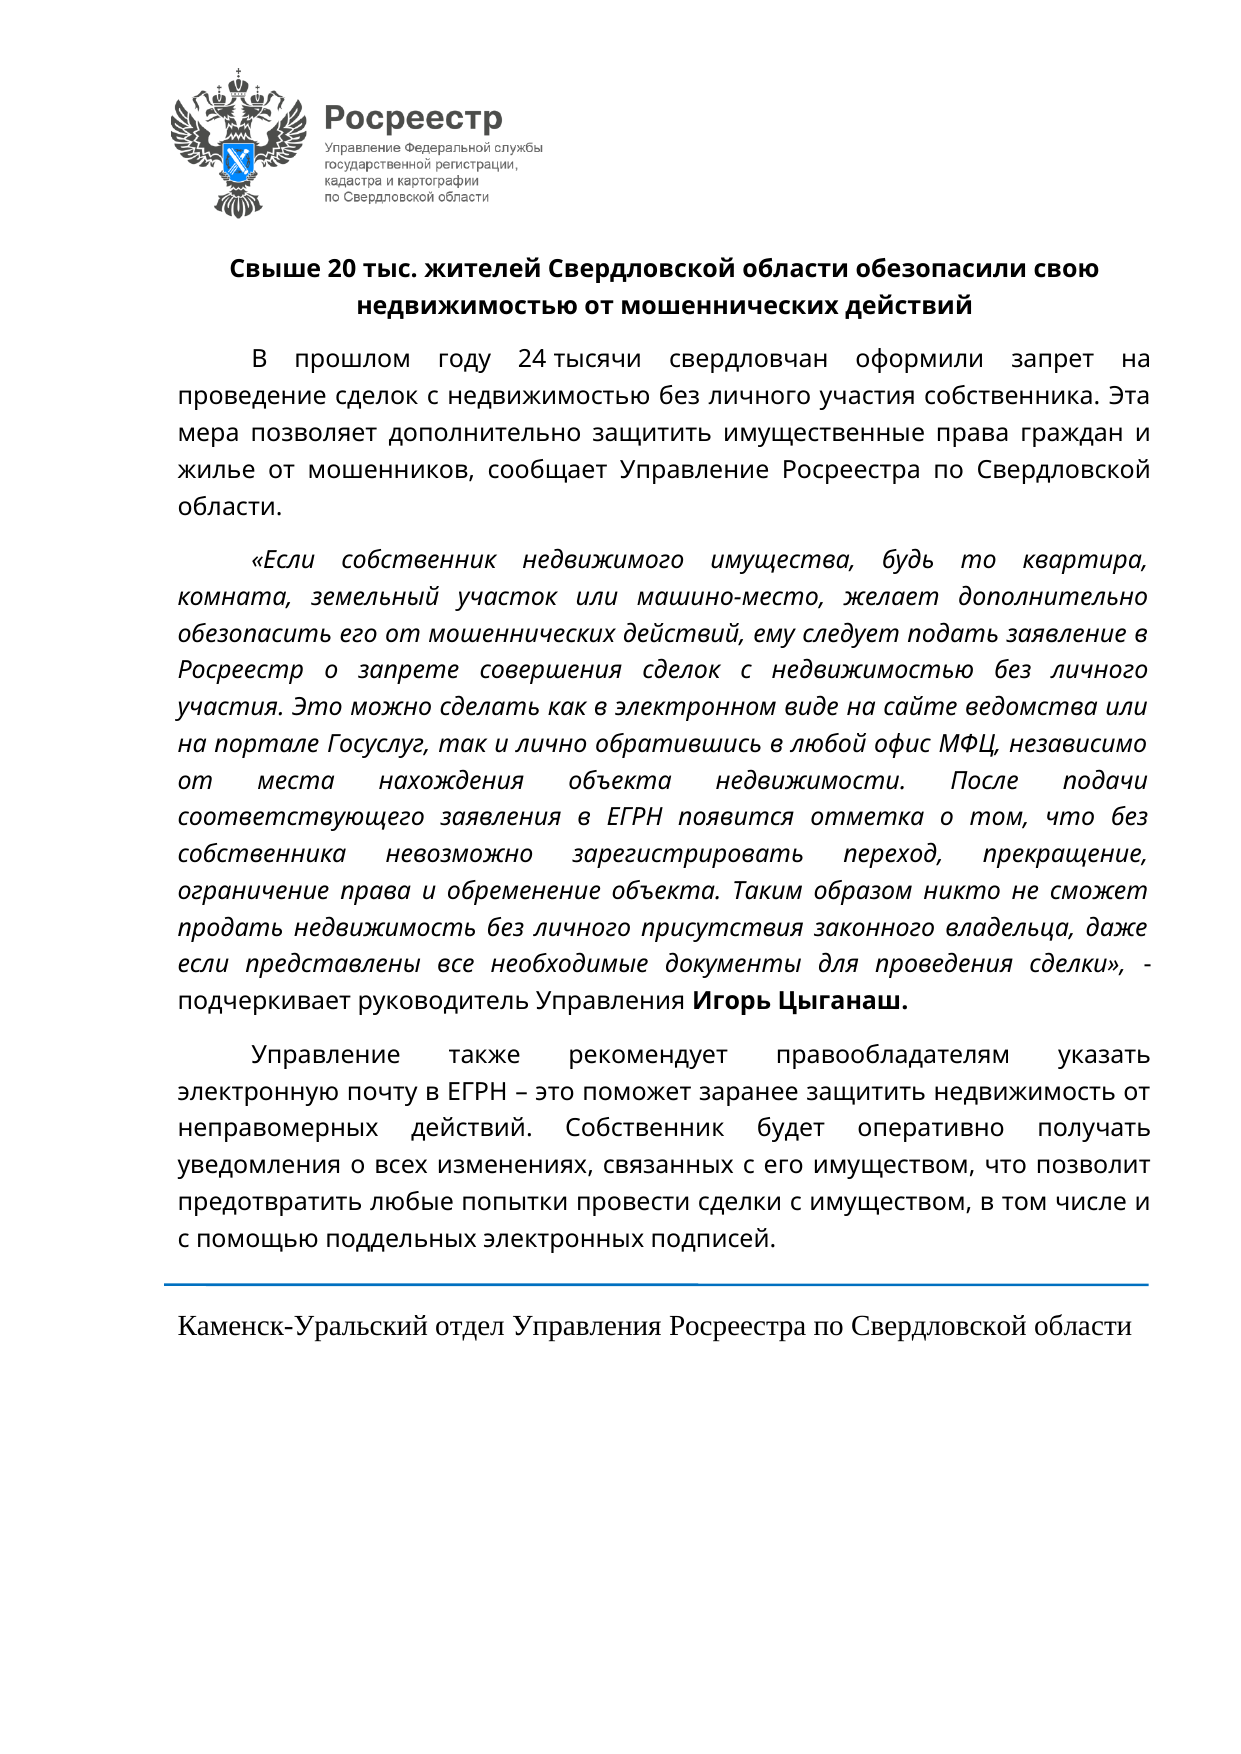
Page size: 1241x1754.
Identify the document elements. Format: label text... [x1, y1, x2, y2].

text Управление также рекомендует правообладателям указать электронную почту в ЕГРН – это поможет заранее защитить недвижимость от неправомерных действий. Собственник будет оперативно получать уведомления о всех изменениях, связанных с его имуществом, что позволит предотвратить любые попытки провести сделки с имуществом, в том числе и с помощью поддельных электронных подписей. [177, 1036, 1152, 1254]
text «Если собственник недвижимого имущества, будь то квартира, комната, земельный участок или машино-место, желает дополнительно обезопасить его от мошеннических действий, ему следует подать заявление в Росреестр о запрете совершения сделок с недвижимостью без личного участия. Это можно сделать как в электронном виде на сайте ведомства или на портале Госуслуг, так и лично обратившись в любой офис МФЦ, независимо от места нахождения объекта недвижимости. После подачи соответствующего заявления в ЕГРН появится отметка о том, что без собственника невозможно зарегистрировать переход, прекращение, ограничение права и обременение объекта. Таким образом никто не сможет продать недвижимость без личного присутствия законного владельца, даже если представлены все необходимые документы для проведения сделки», - подчеркивает руководитель Управления Игорь Цыганаш. [177, 542, 1152, 1017]
text Свыше 20 тыс. жителей Свердловской области обезопасили свою недвижимостью от мошеннических действий [177, 251, 1152, 322]
text В прошлом году 24 тысячи свердловчан оформили запрет на проведение сделок с недвижимостью без личного участия собственника. Эта мера позволяет дополнительно защитить имущественные права граждан и жилье от мошенников, сообщает Управление Росреестра по Свердловской области. [177, 341, 1152, 522]
picture [171, 68, 613, 229]
text Каменск-Уральский отдел Управления Росреестра по Свердловской области [177, 1308, 1152, 1341]
